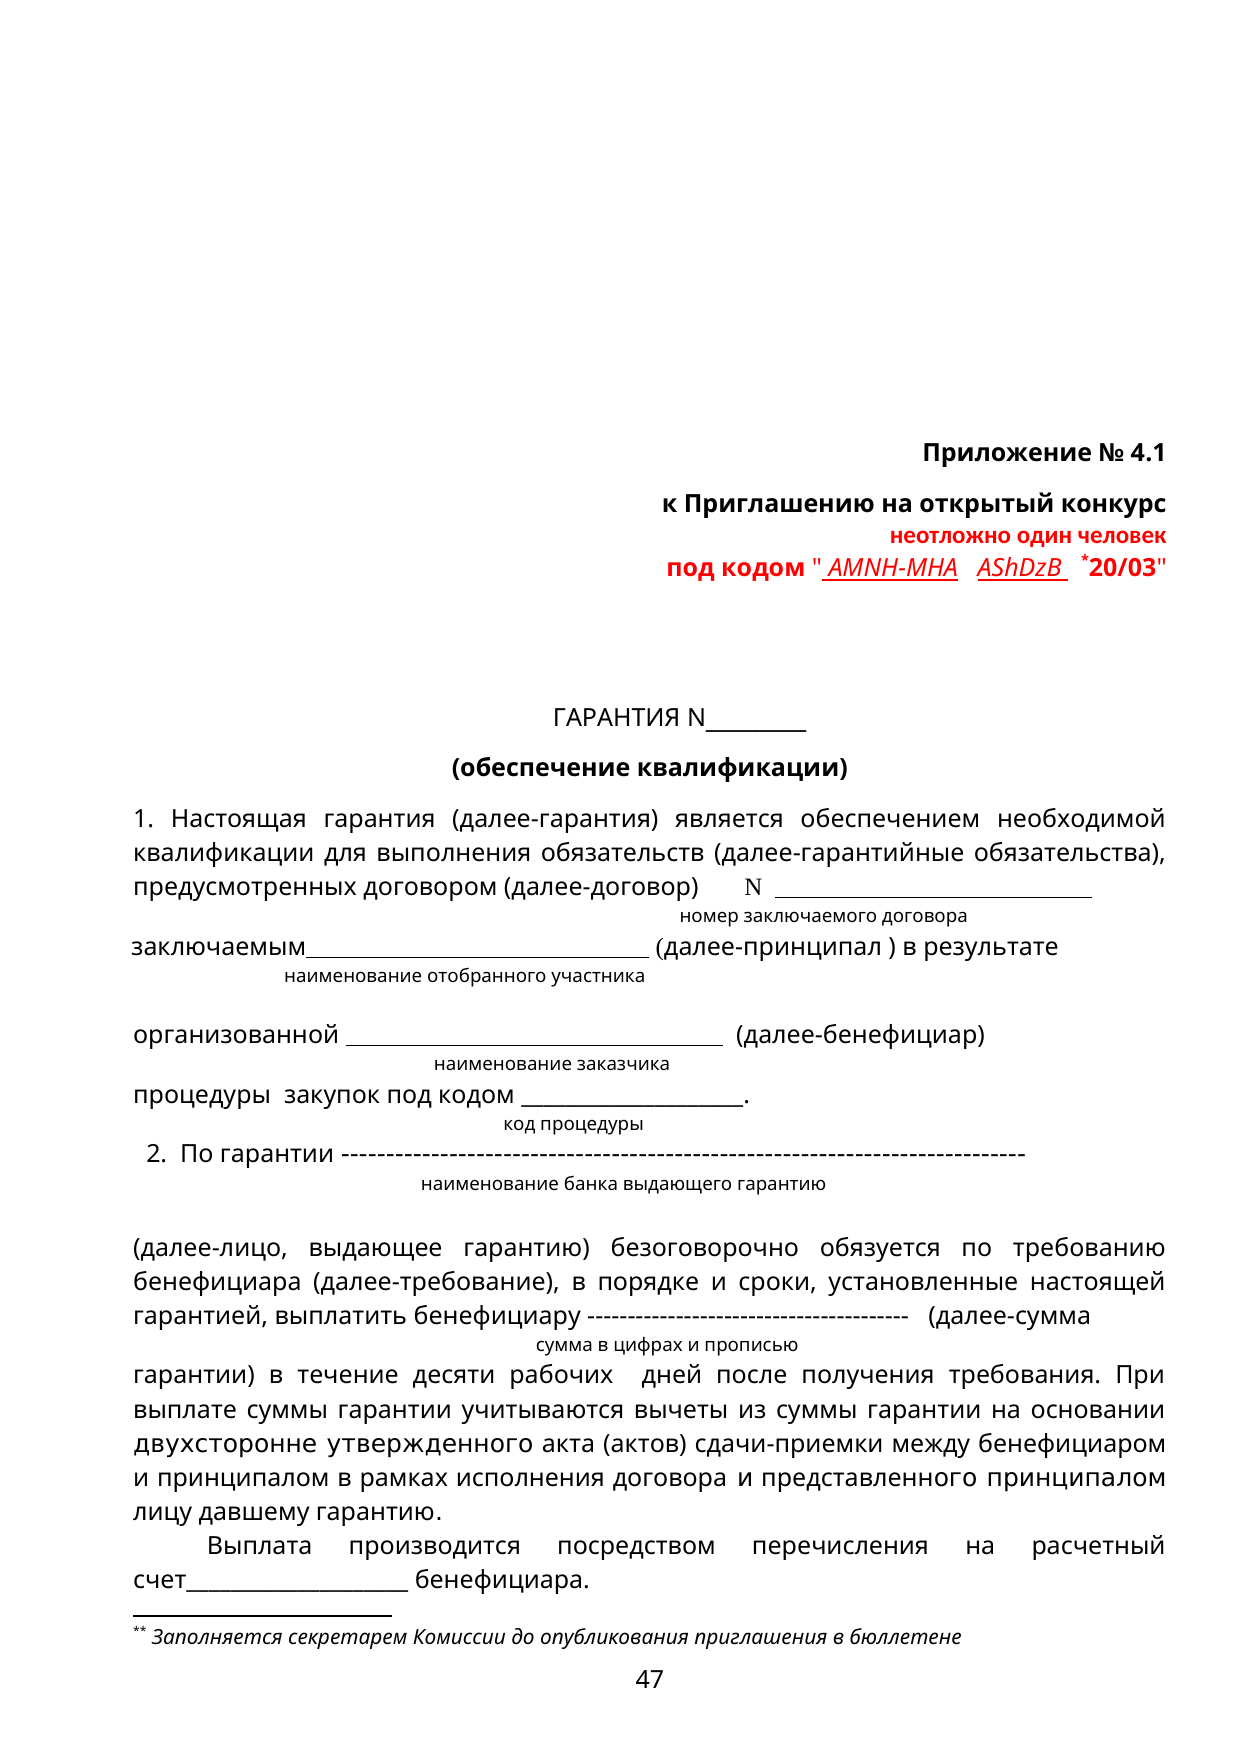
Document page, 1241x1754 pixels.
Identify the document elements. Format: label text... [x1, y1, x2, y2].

text 2. По гарантии ---------------------------------------------------------------------------- [133, 1136, 1166, 1170]
text (далее-лицо, выдающее гарантию) безоговорочно обязуется по требованию бенефициара (далее-требование), в порядке и сроки, установленные настоящей гарантией, выплатить бенефициару ---------------------------------------- (далее-сумма [133, 1229, 1166, 1332]
text процедуры закупок под кодом ____________________. [133, 1076, 1166, 1110]
text организованной (далее-бенефициар) [133, 1017, 1166, 1051]
text Приложение № 4.1 [133, 434, 1166, 468]
text гарантии) в течение десяти рабочих дней после получения требования. При выплате суммы гарантии учитываются вычеты из суммы гарантии на основании двухсторонне утвержденного акта (актов) сдачи-приемки между бенефициаром и принципалом в рамках исполнения договора и представленного принципалом лицу давшему гарантию. [133, 1357, 1166, 1527]
text 1. Настоящая гарантия (далее-гарантия) является обеспечением необходимой квалификации для выполнения обязательств (далее-гарантийные обязательства), предусмотренных договором (далее-договор) N [133, 801, 1166, 903]
text заключаемым (далее-принципал ) в результате [118, 928, 1166, 962]
text наименование заказчика [266, 1051, 1166, 1076]
text (обеспечение квалификации) [192, 750, 1108, 784]
text ГАРАНТИЯ N________ [133, 699, 1166, 733]
text номер заключаемого договора [118, 903, 1166, 928]
text наименование отобранного участника [118, 962, 1166, 988]
text к Приглашению на открытый конкурс неотложно один человек под кодом " AMNH-MHA AShDzB *20/03" [133, 485, 1166, 584]
text код процедуры [133, 1110, 1166, 1136]
text Выплата производится посредством перечисления на расчетный счет____________________ бенефициара. [133, 1527, 1166, 1596]
text наименование банка выдающего гарантию [133, 1170, 1166, 1195]
text сумма в цифрах и прописью [133, 1332, 1166, 1357]
